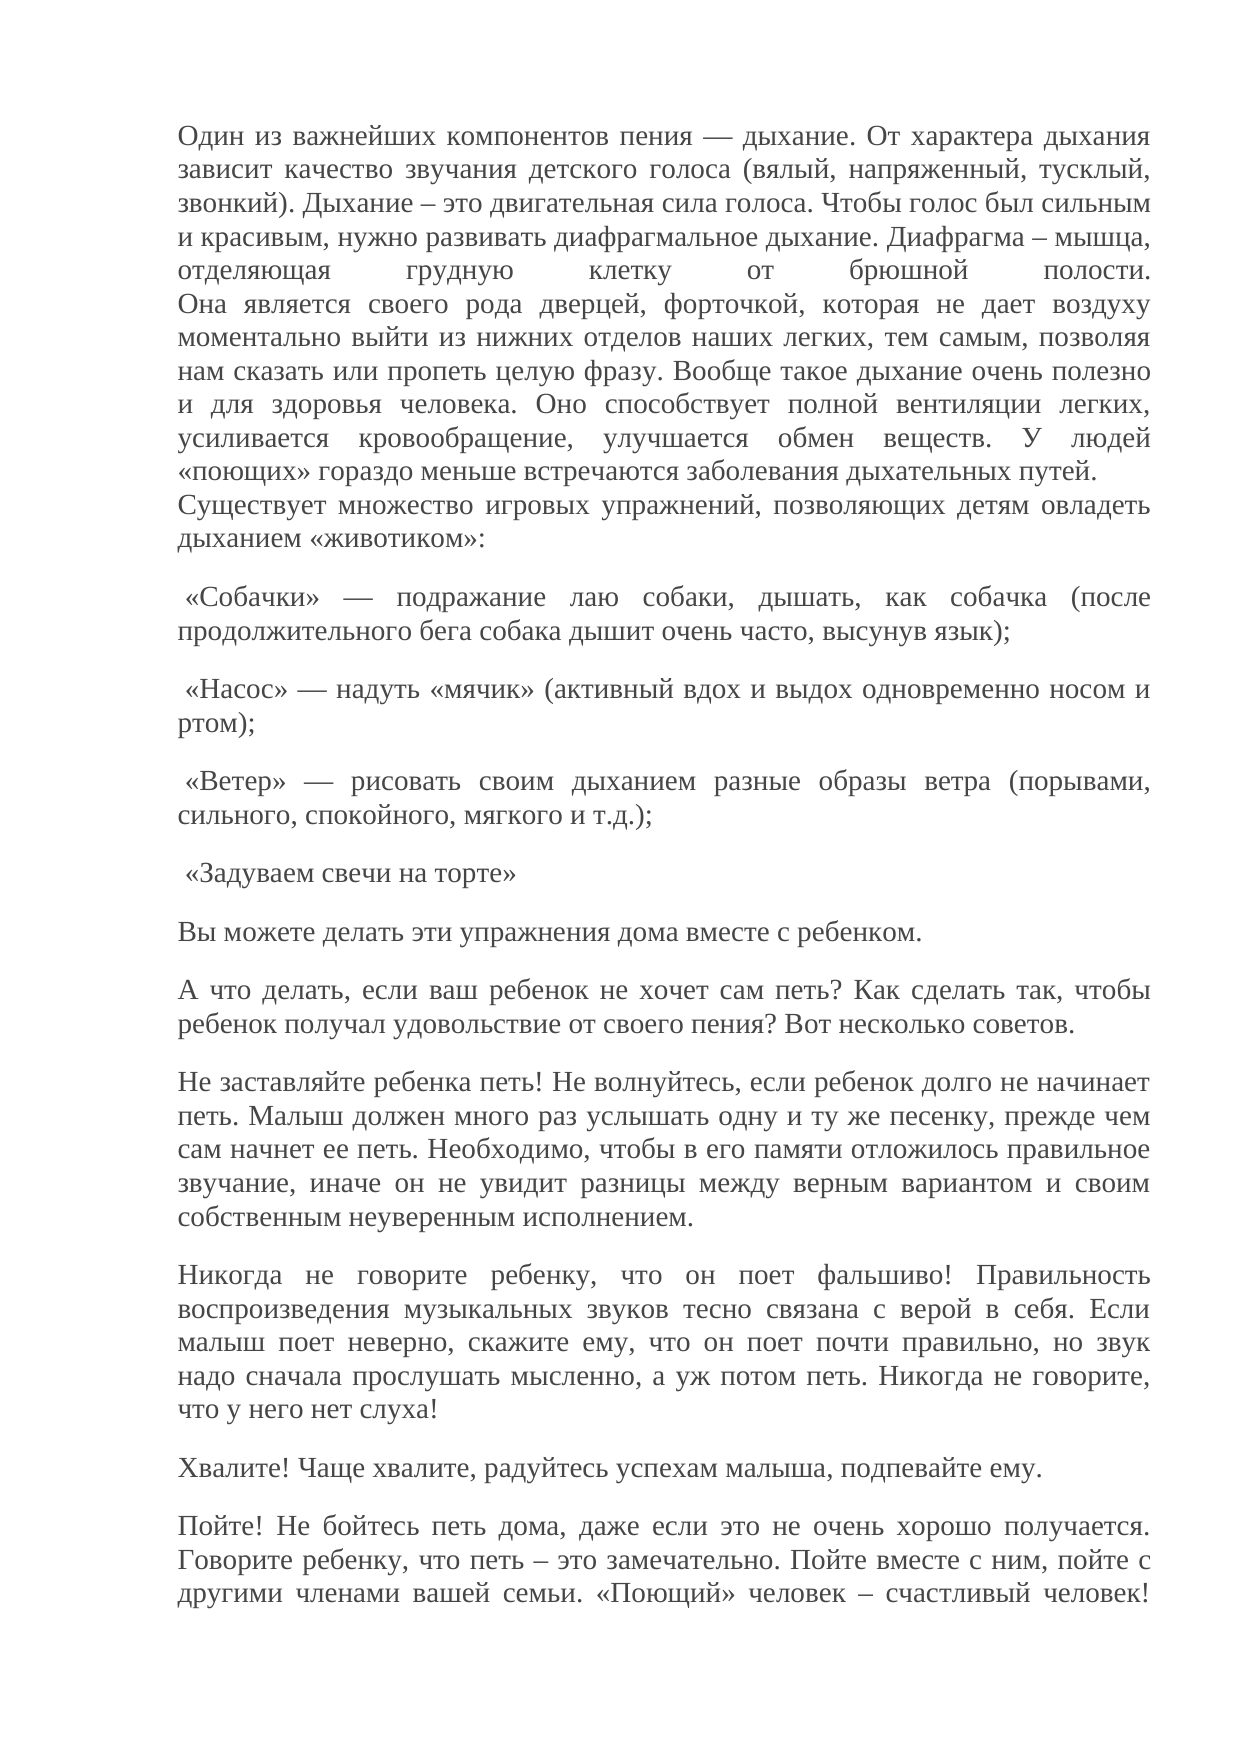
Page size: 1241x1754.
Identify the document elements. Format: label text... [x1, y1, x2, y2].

text А что делать, если ваш ребенок не хочет сам петь? Как сделать так, чтобы ребенок получал удовольствие от своего пения? Вот несколько советов. [177, 972, 1152, 1039]
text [177, 1508, 1152, 1609]
text «Ветер» — рисовать своим дыханием разные образы ветра (порывами, сильного, спокойного, мягкого и т.д.); [177, 763, 1152, 830]
text Никогда не говорите ребенку, что он поет фальшиво! Правильность воспроизведения музыкальных звуков тесно связана с верой в себя. Если малыш поет неверно, скажите ему, что он поет почти правильно, но звук надо сначала прослушать мысленно, а уж потом петь. Никогда не говорите, что у него нет слуха! [177, 1257, 1152, 1425]
text Не заставляйте ребенка петь! Не волнуйтесь, если ребенок долго не начинает петь. Малыш должен много раз услышать одну и ту же песенку, прежде чем сам начнет ее петь. Необходимо, чтобы в его памяти отложилось правильное звучание, иначе он не увидит разницы между верным вариантом и своим собственным неуверенным исполнением. [177, 1064, 1152, 1232]
text «Задуваем свечи на торте» [177, 855, 1152, 889]
text Хвалите! Чаще хвалите, радуйтесь успехам малыша, подпевайте ему. [177, 1450, 1152, 1483]
text «Насос» — надуть «мячик» (активный вдох и выдох одновременно носом и ртом); [177, 671, 1152, 738]
text Вы можете делать эти упражнения дома вместе с ребенком. [177, 914, 1152, 947]
text Существует множество игровых упражнений, позволяющих детям овладеть дыханием «животиком»: [177, 487, 1152, 554]
text Один из важнейших компонентов пения — дыхание. От характера дыхания зависит качество звучания детского голоса (вялый, напряженный, тусклый, звонкий). Дыхание – это двигательная сила голоса. Чтобы голос был сильным и красивым, нужно развивать диафрагмальное дыхание. Диафрагма – мышца, отделяющая грудную клетку от брюшной полости. Она является своего рода дверцей, форточкой, которая не дает воздуху моментально выйти из нижних отделов наших легких, тем самым, позволяя нам сказать или пропеть целую фразу. Вообще такое дыхание очень полезно и для здоровья человека. Оно способствует полной вентиляции легких, усиливается кровообращение, улучшается обмен веществ. У людей «поющих» гораздо меньше встречаются заболевания дыхательных путей. [177, 118, 1152, 487]
text «Собачки» — подражание лаю собаки, дышать, как собачка (после продолжительного бега собака дышит очень часто, высунув язык); [177, 579, 1152, 646]
